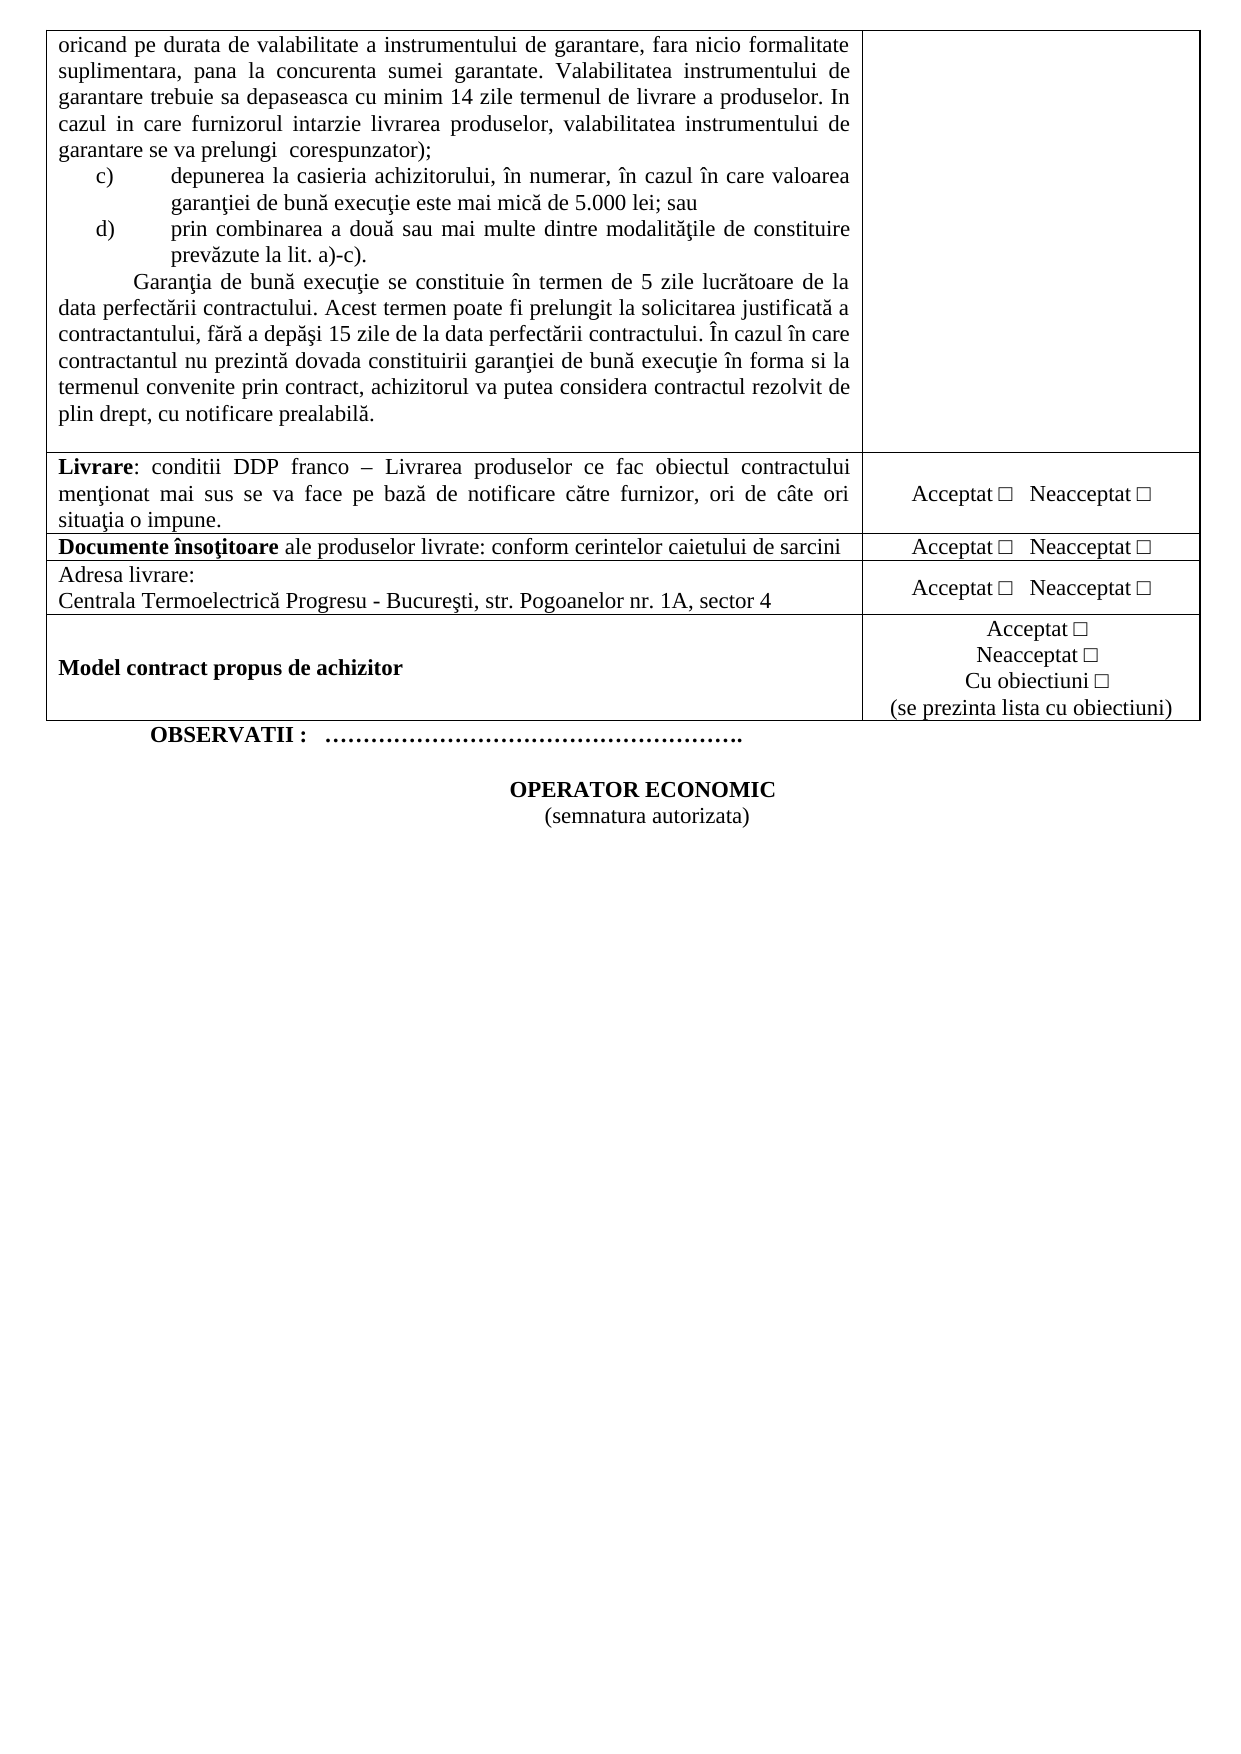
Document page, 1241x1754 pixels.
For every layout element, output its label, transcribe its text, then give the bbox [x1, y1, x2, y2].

table_cell Acceptat □ Neacceptat □ Cu obiectiuni □ (se prezinta lista cu obiectiuni) [863, 615, 1199, 720]
table_cell Acceptat □ Neacceptat □ [863, 453, 1199, 532]
text (semnatura autorizata) [150, 802, 1090, 829]
text OPERATOR ECONOMIC [150, 776, 1090, 802]
table_cell Acceptat □ Neacceptat □ [863, 534, 1199, 560]
table_cell Acceptat □ Neacceptat □ [863, 561, 1199, 613]
text OBSERVATII : ………………………………………………. [150, 721, 1090, 747]
table_cell Livrare: conditii DDP franco – Livrarea produselor ce fac obiectul contractului menţionat mai sus se va face pe bază de notificare către furnizor, ori de câte ori situaţia o impune. [47, 453, 862, 532]
table_cell Model contract propus de achizitor [47, 615, 862, 720]
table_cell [47, 31, 862, 452]
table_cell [863, 31, 1199, 452]
table_cell Documente însoţitoare ale produselor livrate: conform cerintelor caietului de sarcini [47, 534, 862, 560]
table_cell Adresa livrare: Centrala Termoelectrică Progresu - Bucureşti, str. Pogoanelor nr. 1A, sector 4 [47, 561, 862, 613]
